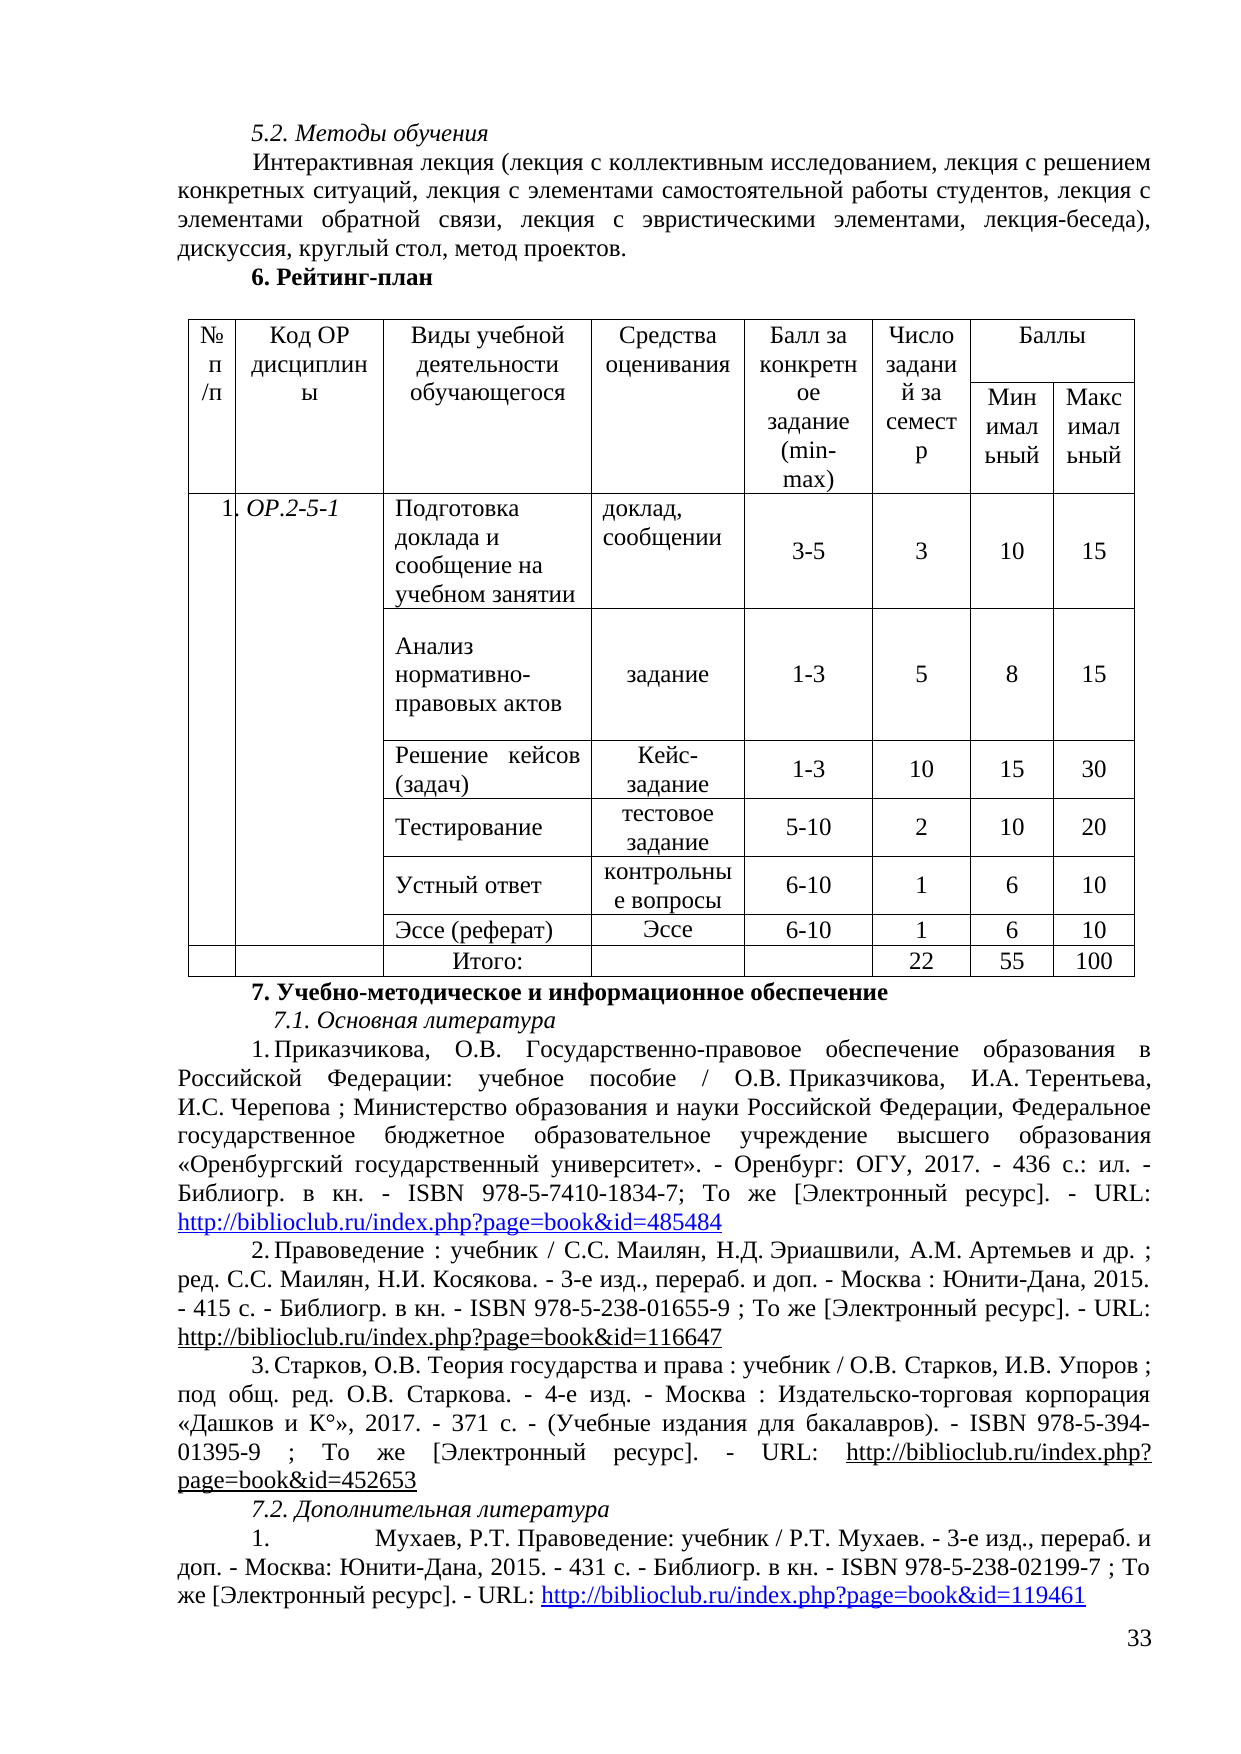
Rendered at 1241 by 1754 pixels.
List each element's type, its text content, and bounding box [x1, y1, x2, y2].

table_cell 10 [873, 741, 970, 798]
table_cell 55 [971, 946, 1053, 976]
table_cell Эссе (реферат) [384, 915, 591, 945]
table_cell Решение кейсов (задач) [384, 741, 591, 798]
text 5.2. Методы обучения [177, 118, 1152, 147]
table_cell задание [592, 609, 744, 739]
table_cell [236, 946, 383, 976]
table_cell 22 [873, 946, 970, 976]
table_cell 5-10 [745, 799, 872, 856]
table_cell 100 [1054, 946, 1134, 976]
table_cell [189, 946, 235, 976]
text 7.1. Основная литература [177, 1005, 1152, 1034]
table_cell Эссе [592, 915, 744, 945]
text Интерактивная лекция (лекция с коллективным исследованием, лекция с решением конкретных ситуаций, лекция с элементами самостоятельной работы студентов, лекция с элементами обратной связи, лекция с эвристическими элементами, лекция-беседа), дискуссия, круглый стол, метод проектов. [177, 147, 1152, 262]
table_cell Кейс-задание [592, 741, 744, 798]
table_cell 8 [971, 609, 1053, 739]
table_cell 15 [971, 741, 1053, 798]
table_cell 5 [873, 609, 970, 739]
table_cell [189, 494, 235, 945]
text 7. Учебно-методическое и информационное обеспечение [177, 977, 1152, 1005]
table_cell 1 [873, 857, 970, 914]
table_cell 1 [873, 915, 970, 945]
table_cell 6 [971, 915, 1053, 945]
list Правоведение : учебник / С.С. Маилян, Н.Д. Эриашвили, А.М. Артемьев и др. ; ред. С.С. Маилян, Н.И. Косякова. - 3-е изд., перераб. и доп. - Москва : Юнити-Дана, 2015. - 415 с. - Библиогр. в кн. - ISBN 978-5-238-01655-9 ; То же [Электронный ресурс]. - URL: http://biblioclub.ru/index.php?page=book&id=116647 [177, 1235, 1152, 1350]
table_cell Максимальный [1054, 383, 1134, 492]
table_cell Минимальный [971, 383, 1053, 492]
table_header Число заданий за семестр [873, 320, 970, 492]
table_header Виды учебной деятельности обучающегося [384, 320, 591, 492]
table_cell контрольные вопросы [592, 857, 744, 914]
table_cell 15 [1054, 609, 1134, 739]
table_header Код ОР дисциплины [236, 320, 383, 492]
table_cell 2 [873, 799, 970, 856]
table_cell Тестирование [384, 799, 591, 856]
table_cell Анализ нормативно-правовых актов [384, 609, 591, 739]
table_header Балл за конкретное задание (min-max) [745, 320, 872, 492]
table_cell [592, 946, 744, 976]
table_cell 10 [1054, 915, 1134, 945]
table_cell Подготовка доклада и сообщение на учебном занятии [384, 494, 591, 608]
table_cell 15 [1054, 494, 1134, 608]
table_cell 1-3 [745, 741, 872, 798]
table_cell 6 [971, 857, 1053, 914]
table_cell Итого: [384, 946, 591, 976]
table_header № п/п [189, 320, 235, 492]
list Старков, О.В. Теория государства и права : учебник / О.В. Старков, И.В. Упоров ; под общ. ред. О.В. Старкова. - 4-е изд. - Москва : Издательско-торговая корпорация «Дашков и К°», 2017. - 371 с. - (Учебные издания для бакалавров). - ISBN 978-5-394-01395-9 ; То же [Электронный ресурс]. - URL: http://biblioclub.ru/index.php?page=book&id=452653 [177, 1350, 1152, 1494]
table_cell 6-10 [745, 857, 872, 914]
table_header Средства оценивания [592, 320, 744, 492]
table_cell тестовое задание [592, 799, 744, 856]
table_cell 30 [1054, 741, 1134, 798]
table_cell 20 [1054, 799, 1134, 856]
table_header Баллы [971, 320, 1134, 382]
list Приказчикова, О.В. Государственно-правовое обеспечение образования в Российской Федерации: учебное пособие / О.В. Приказчикова, И.А. Терентьева, И.С. Черепова ; Министерство образования и науки Российской Федерации, Федеральное государственное бюджетное образовательное учреждение высшего образования «Оренбургский государственный университет». - Оренбург: ОГУ, 2017. - 436 с.: ил. - Библиогр. в кн. - ISBN 978-5-7410-1834-7; То же [Электронный ресурс]. - URL: http://biblioclub.ru/index.php?page=book&id=485484 [177, 1034, 1152, 1235]
table_cell 1-3 [745, 609, 872, 739]
list Мухаев, Р.Т. Правоведение: учебник / Р.Т. Мухаев. - 3-е изд., перераб. и доп. - Москва: Юнити-Дана, 2015. - 431 с. - Библиогр. в кн. - ISBN 978-5-238-02199-7 ; То же [Электронный ресурс]. - URL: http://biblioclub.ru/index.php?page=book&id=119461 [177, 1523, 1152, 1609]
text 6. Рейтинг-план [177, 262, 1152, 291]
table_cell 3-5 [745, 494, 872, 608]
table_cell доклад, сообщении [592, 494, 744, 608]
table_cell Устный ответ [384, 857, 591, 914]
table_cell 3 [873, 494, 970, 608]
table_cell [745, 946, 872, 976]
text 7.2. Дополнительная литература [177, 1494, 1152, 1523]
table_cell 10 [1054, 857, 1134, 914]
table_cell 6-10 [745, 915, 872, 945]
table_cell ОР.2-5-1 [236, 494, 383, 945]
table_cell 10 [971, 494, 1053, 608]
table_cell 10 [971, 799, 1053, 856]
